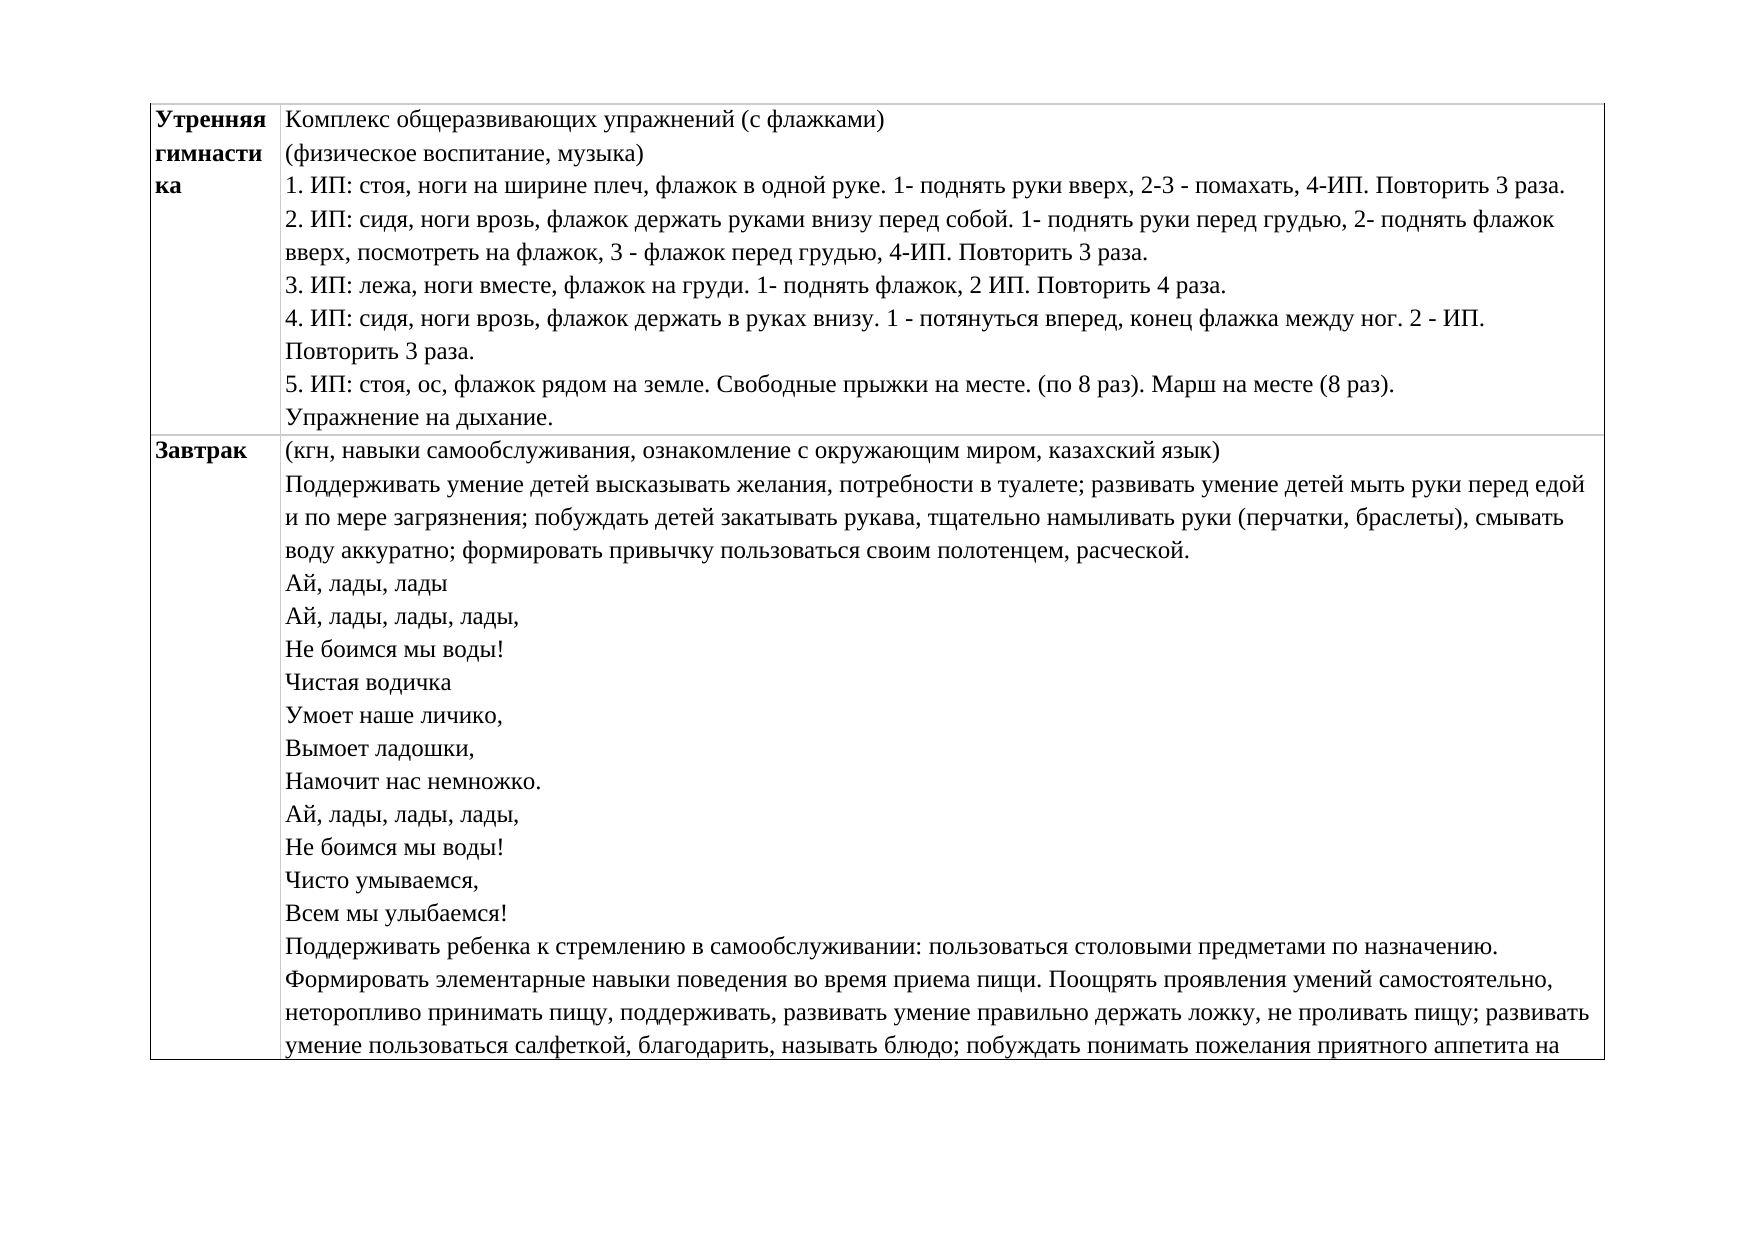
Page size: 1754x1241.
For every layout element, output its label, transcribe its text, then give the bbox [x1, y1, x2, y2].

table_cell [281, 436, 1604, 1059]
table_cell Комплекс общеразвивающих упражнений (с флажками) (физическое воспитание, музыка) 1. ИП: стоя, ноги на ширине плеч, флажок в одной руке. 1- поднять руки вверх, 2-3 - помахать, 4-ИП. Повторить 3 раза. 2. ИП: сидя, ноги врозь, флажок держать руками внизу перед собой. 1- поднять руки перед грудью, 2- поднять флажок вверх, посмотреть на флажок, 3 - флажок перед грудью, 4-ИП. Повторить 3 раза. 3. ИП: лежа, ноги вместе, флажок на груди. 1- поднять флажок, 2 ИП. Повторить 4 раза. 4. ИП: сидя, ноги врозь, флажок держать в руках внизу. 1 - потянуться вперед, конец флажка между ног. 2 - ИП. Повторить 3 раза. 5. ИП: стоя, ос, флажок рядом на земле. Свободные прыжки на месте. (по 8 раз). Марш на месте (8 раз). Упражнение на дыхание. [281, 105, 1604, 434]
table_cell Завтрак [151, 436, 280, 1059]
table_cell Утренняя гимнастика [151, 105, 280, 434]
